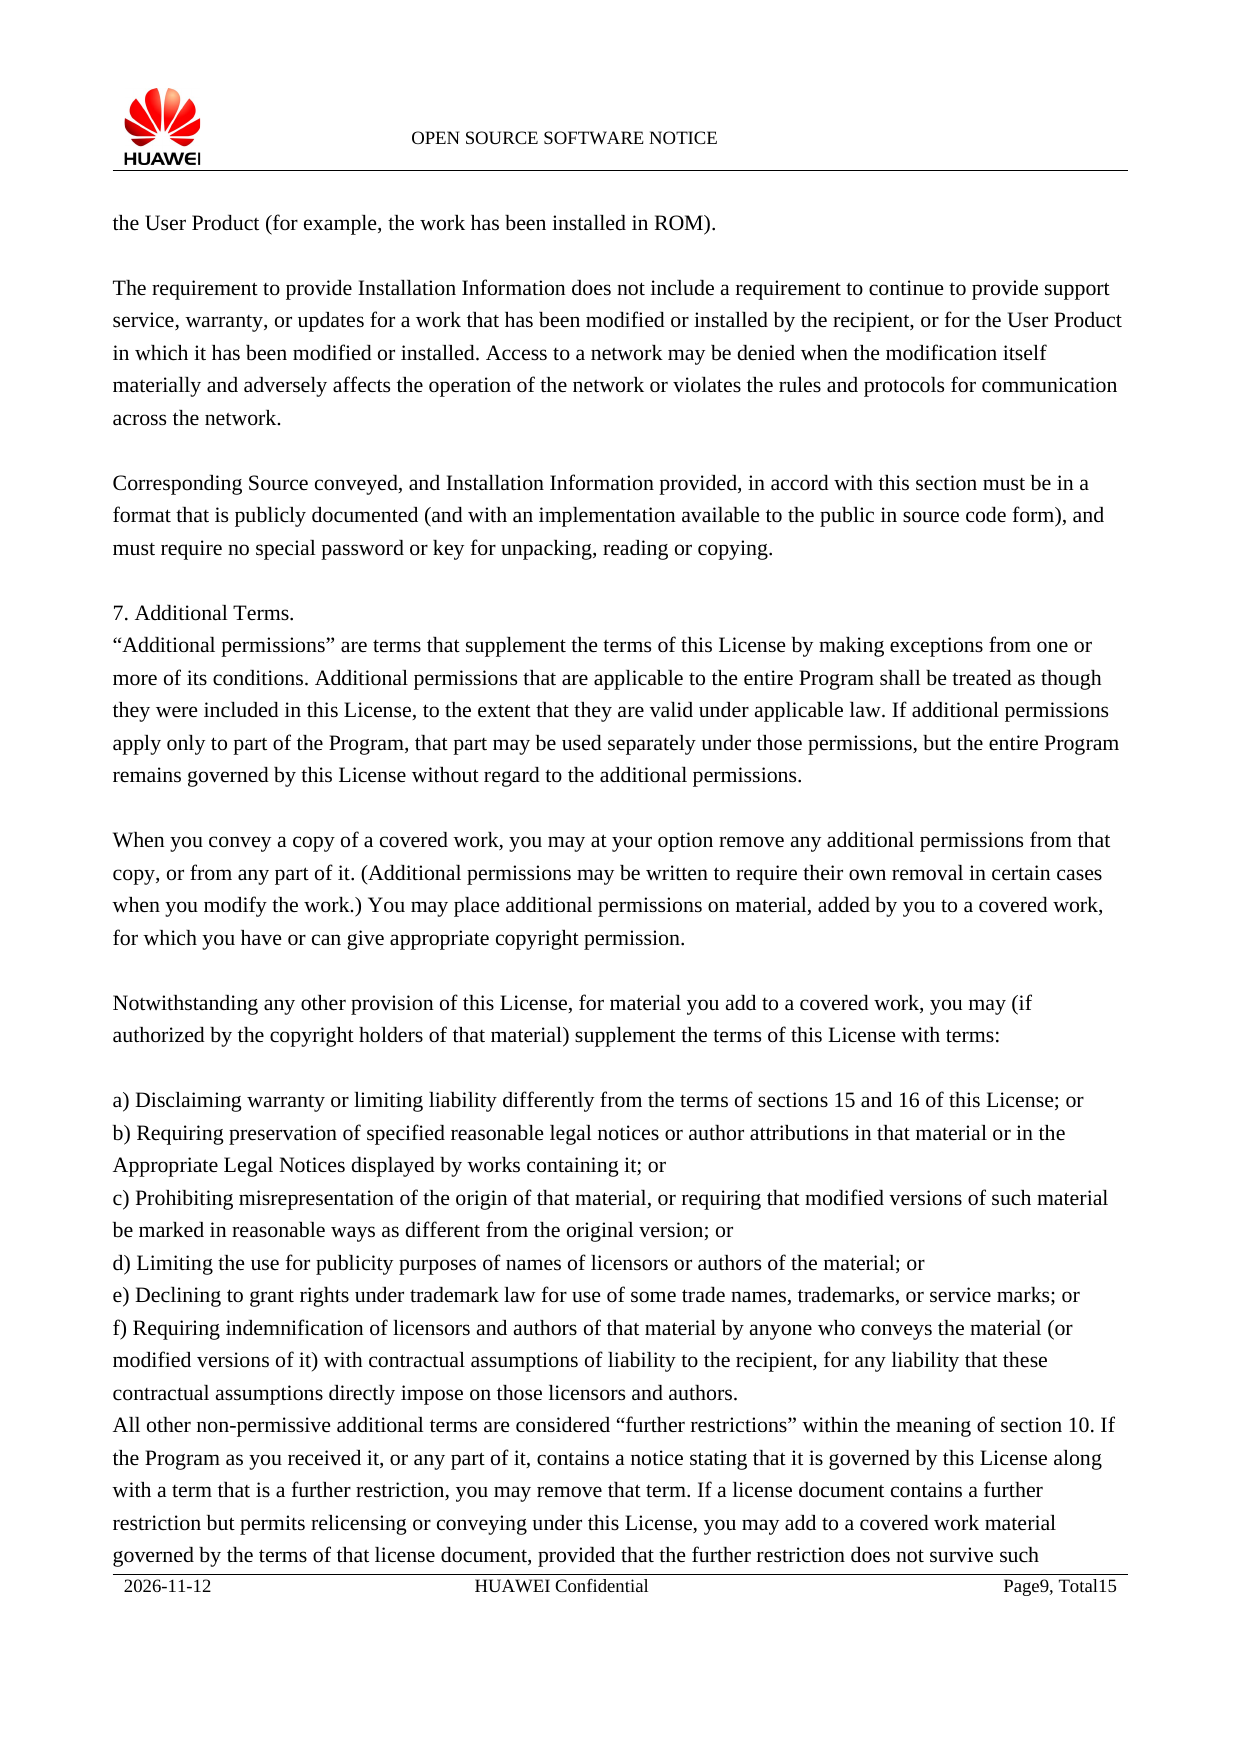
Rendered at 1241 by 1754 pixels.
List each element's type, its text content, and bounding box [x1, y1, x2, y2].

picture [124, 88, 201, 165]
